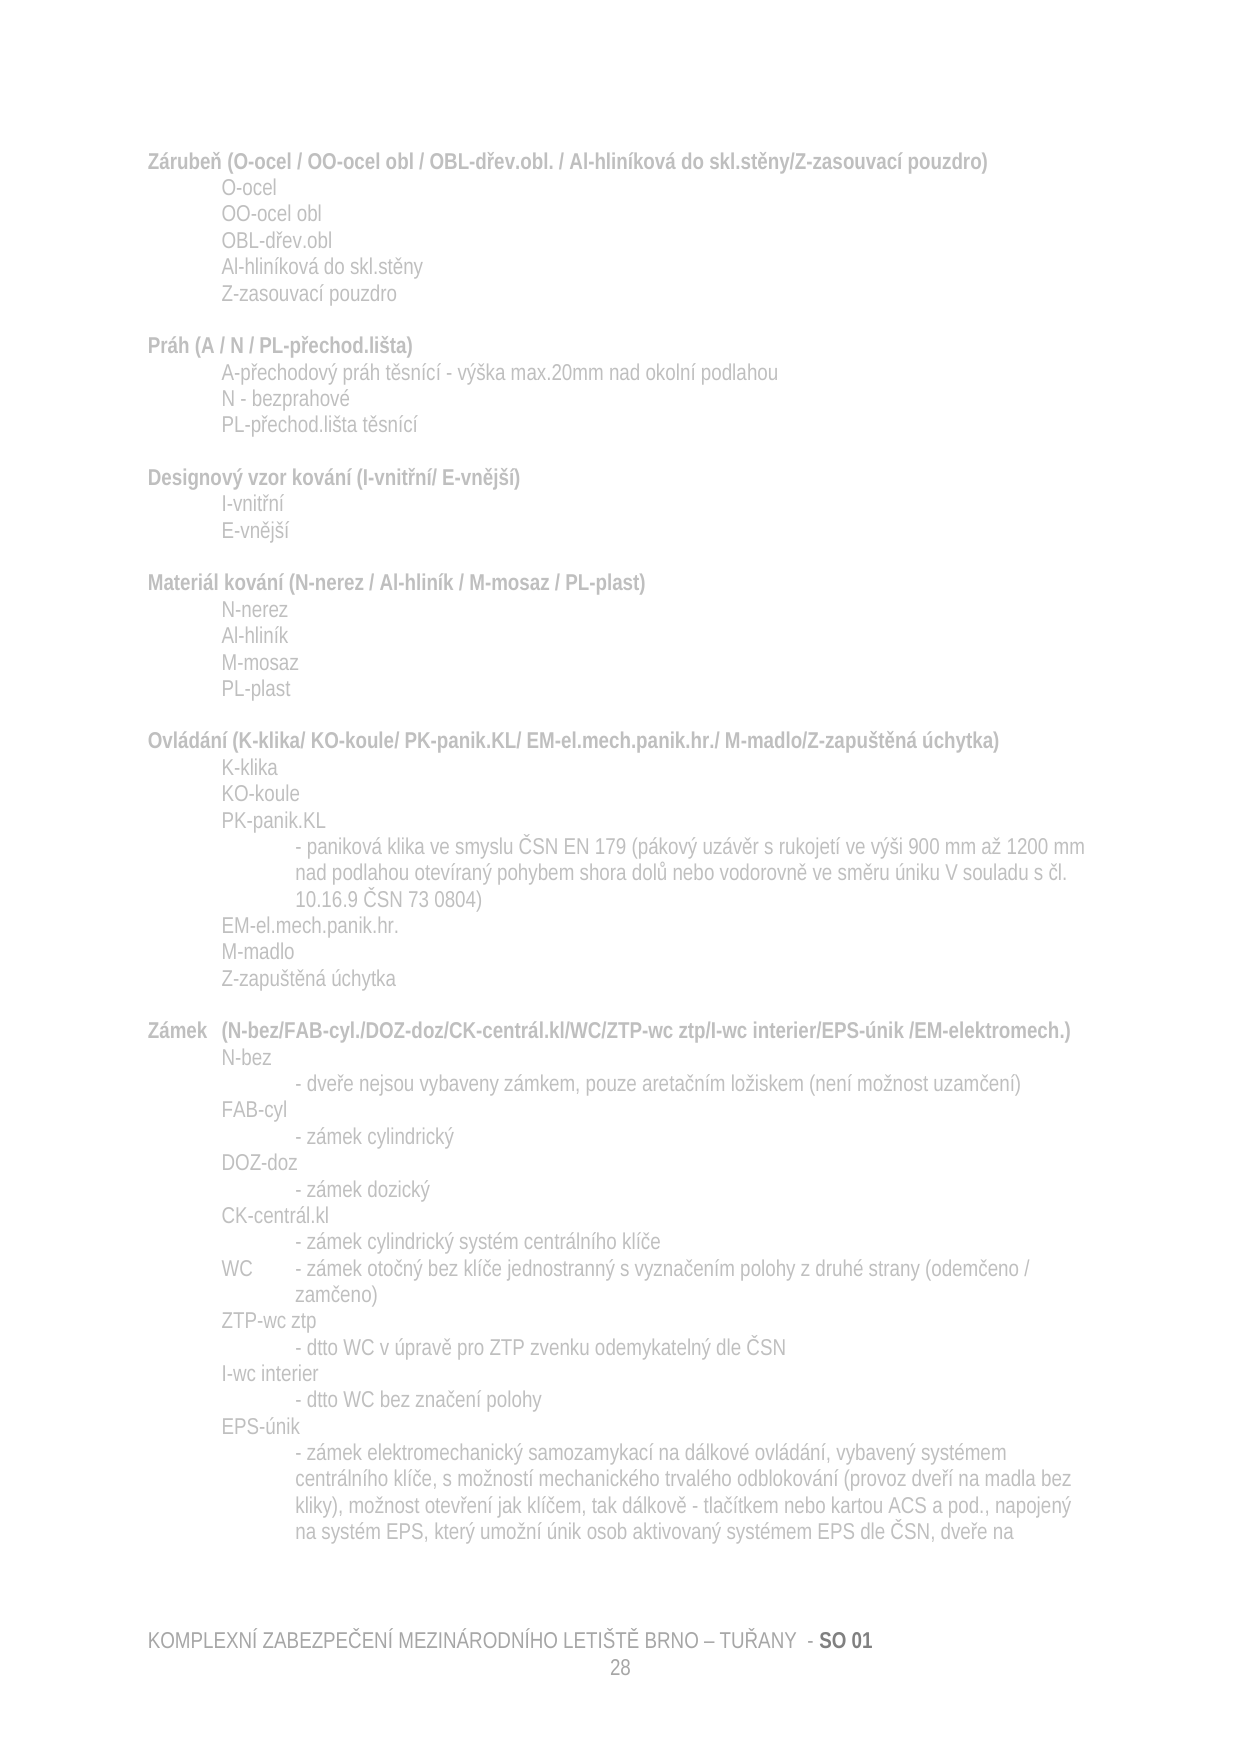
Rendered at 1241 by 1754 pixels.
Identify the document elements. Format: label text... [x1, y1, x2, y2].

text Z-zasouvací pouzdro [148, 279, 1092, 306]
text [148, 1439, 1092, 1544]
text M-mosaz [148, 648, 1092, 675]
text Práh (A / N / PL-přechod.lišta) [148, 332, 1092, 358]
text N - bezprahové [148, 385, 1092, 411]
text A-přechodový práh těsnící - výška max.20mm nad okolní podlahou [148, 358, 1092, 385]
text - dtto WC v úpravě pro ZTP zvenku odemykatelný dle ČSN [148, 1334, 1092, 1360]
text - zámek dozický [148, 1176, 1092, 1202]
text OO-ocel obl [148, 200, 1092, 227]
text E-vnější [148, 517, 1092, 543]
text WC - zámek otočný bez klíče jednostranný s vyznačením polohy z druhé strany (odemčeno / zamčeno) [148, 1254, 1092, 1307]
text Ovládání (K-klika/ KO-koule/ PK-panik.KL/ EM-el.mech.panik.hr./ M-madlo/Z-zapuštěná úchytka) [148, 727, 1092, 754]
text Z-zapuštěná úchytka [148, 965, 1092, 991]
text - dveře nejsou vybaveny zámkem, pouze aretačním ložiskem (není možnost uzamčení) [148, 1070, 1092, 1096]
text I-wc interier [148, 1360, 1092, 1386]
text PK-panik.KL [148, 807, 1092, 833]
text ZTP-wc ztp [148, 1307, 1092, 1334]
text EM-el.mech.panik.hr. [148, 912, 1092, 938]
text PL-plast [148, 675, 1092, 701]
text O-ocel [148, 174, 1092, 200]
text DOZ-doz [148, 1149, 1092, 1176]
text PL-přechod.lišta těsnící [148, 411, 1092, 438]
text Al-hliník [148, 622, 1092, 648]
text OBL-dřev.obl [148, 227, 1092, 253]
text CK-centrál.kl [148, 1202, 1092, 1228]
text - paniková klika ve smyslu ČSN EN 179 (pákový uzávěr s rukojetí ve výši až nad podlahou otevíraný pohybem shora dolů nebo vodorovně ve směru úniku V souladu s čl. 10.16.9 ČSN 73 0804) [148, 833, 1092, 912]
text Al-hliníková do skl.stěny [148, 253, 1092, 279]
text N-nerez [148, 596, 1092, 622]
text - zámek cylindrický systém centrálního klíče [148, 1228, 1092, 1254]
text EPS-únik [148, 1413, 1092, 1439]
text KO-koule [148, 780, 1092, 807]
text K-klika [148, 754, 1092, 780]
text FAB-cyl [148, 1096, 1092, 1123]
text Zámek (N-bez/FAB-cyl./DOZ-doz/CK-centrál.kl/WC/ZTP-wc ztp/I-wc interier/EPS-únik /EM-elektromech.) [148, 1017, 1092, 1044]
text I-vnitřní [148, 490, 1092, 517]
text Zárubeň (O-ocel / OO-ocel obl / OBL-dřev.obl. / Al-hliníková do skl.stěny/Z-zasouvací pouzdro) [148, 148, 1092, 174]
text - zámek cylindrický [148, 1123, 1092, 1149]
text N-bez [148, 1044, 1092, 1070]
text - dtto WC bez značení polohy [148, 1386, 1092, 1413]
text Designový vzor kování (I-vnitřní/ E-vnější) [148, 464, 1092, 490]
text M-madlo [148, 938, 1092, 965]
text Materiál kování (N-nerez / Al-hliník / M-mosaz / PL-plast) [148, 569, 1092, 596]
